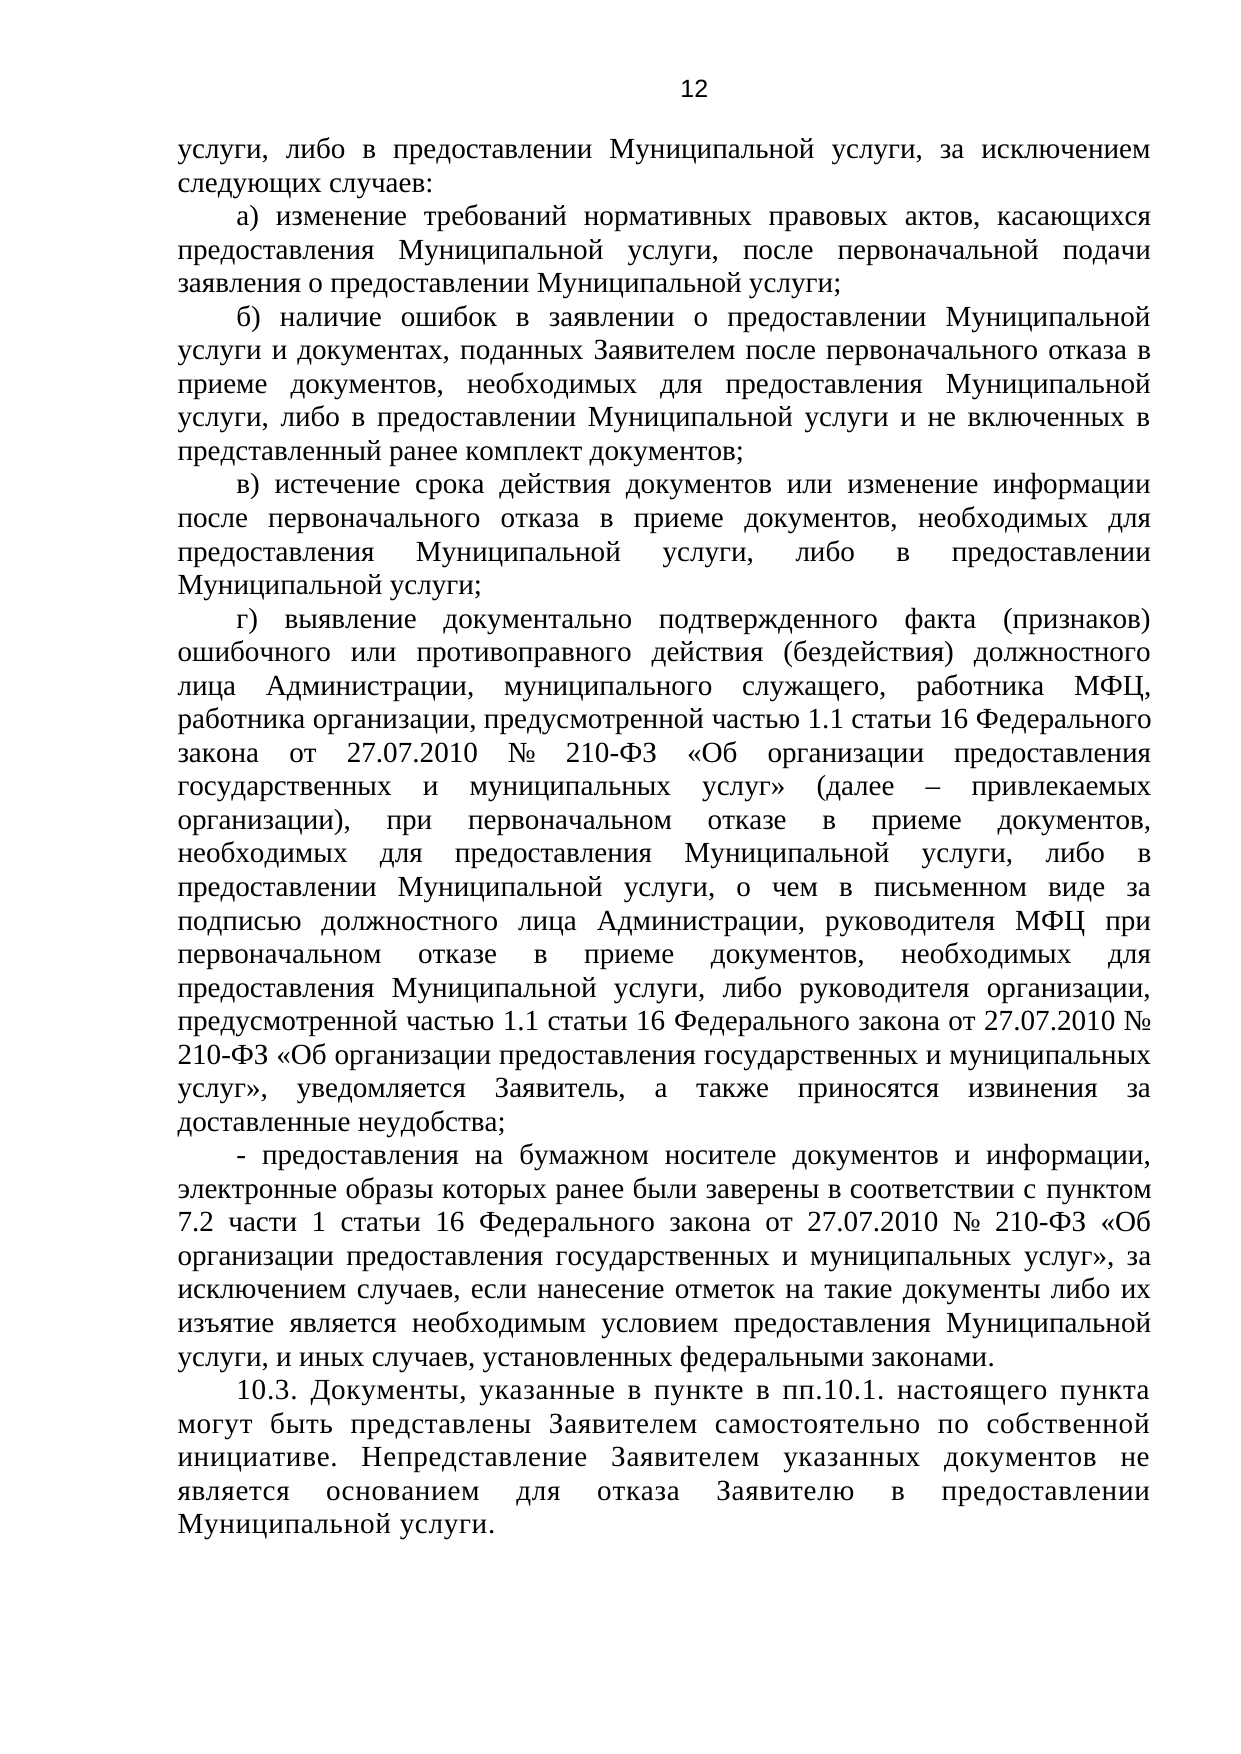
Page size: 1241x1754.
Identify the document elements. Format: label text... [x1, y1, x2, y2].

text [177, 131, 1152, 198]
text б) наличие ошибок в заявлении о предоставлении Муниципальной услуги и документах, поданных Заявителем после первоначального отказа в приеме документов, необходимых для предоставления Муниципальной услуги, либо в предоставлении Муниципальной услуги и не включенных в представленный ранее комплект документов; [177, 299, 1152, 467]
text а) изменение требований нормативных правовых актов, касающихся предоставления Муниципальной услуги, после первоначальной подачи заявления о предоставлении Муниципальной услуги; [177, 198, 1152, 299]
text в) истечение срока действия документов или изменение информации после первоначального отказа в приеме документов, необходимых для предоставления Муниципальной услуги, либо в предоставлении Муниципальной услуги; [177, 467, 1152, 601]
text - предоставления на бумажном носителе документов и информации, электронные образы которых ранее были заверены в соответствии с пунктом 7.2 части 1 статьи 16 Федерального закона от 27.07.2010 № 210-ФЗ «Об организации предоставления государственных и муниципальных услуг», за исключением случаев, если нанесение отметок на такие документы либо их изъятие является необходимым условием предоставления Муниципальной услуги, и иных случаев, установленных федеральными законами. [177, 1137, 1152, 1372]
text г) выявление документально подтвержденного факта (признаков) ошибочного или противоправного действия (бездействия) должностного лица Администрации, муниципального служащего, работника МФЦ, работника организации, предусмотренной частью 1.1 статьи 16 Федерального закона от 27.07.2010 № 210-ФЗ «Об организации предоставления государственных и муниципальных услуг» (далее – привлекаемых организации), при первоначальном отказе в приеме документов, необходимых для предоставления Муниципальной услуги, либо в предоставлении Муниципальной услуги, о чем в письменном виде за подписью должностного лица Администрации, руководителя МФЦ при первоначальном отказе в приеме документов, необходимых для предоставления Муниципальной услуги, либо руководителя организации, предусмотренной частью 1.1 статьи 16 Федерального закона от 27.07.2010 № 210-ФЗ «Об организации предоставления государственных и муниципальных услуг», уведомляется Заявитель, а также приносятся извинения за доставленные неудобства; [177, 601, 1152, 1137]
text 10.3. Документы, указанные в пункте в пп.10.1. настоящего пункта могут быть представлены Заявителем самостоятельно по собственной инициативе. Непредставление Заявителем указанных документов не является основанием для отказа Заявителю в предоставлении Муниципальной услуги. [177, 1372, 1152, 1540]
